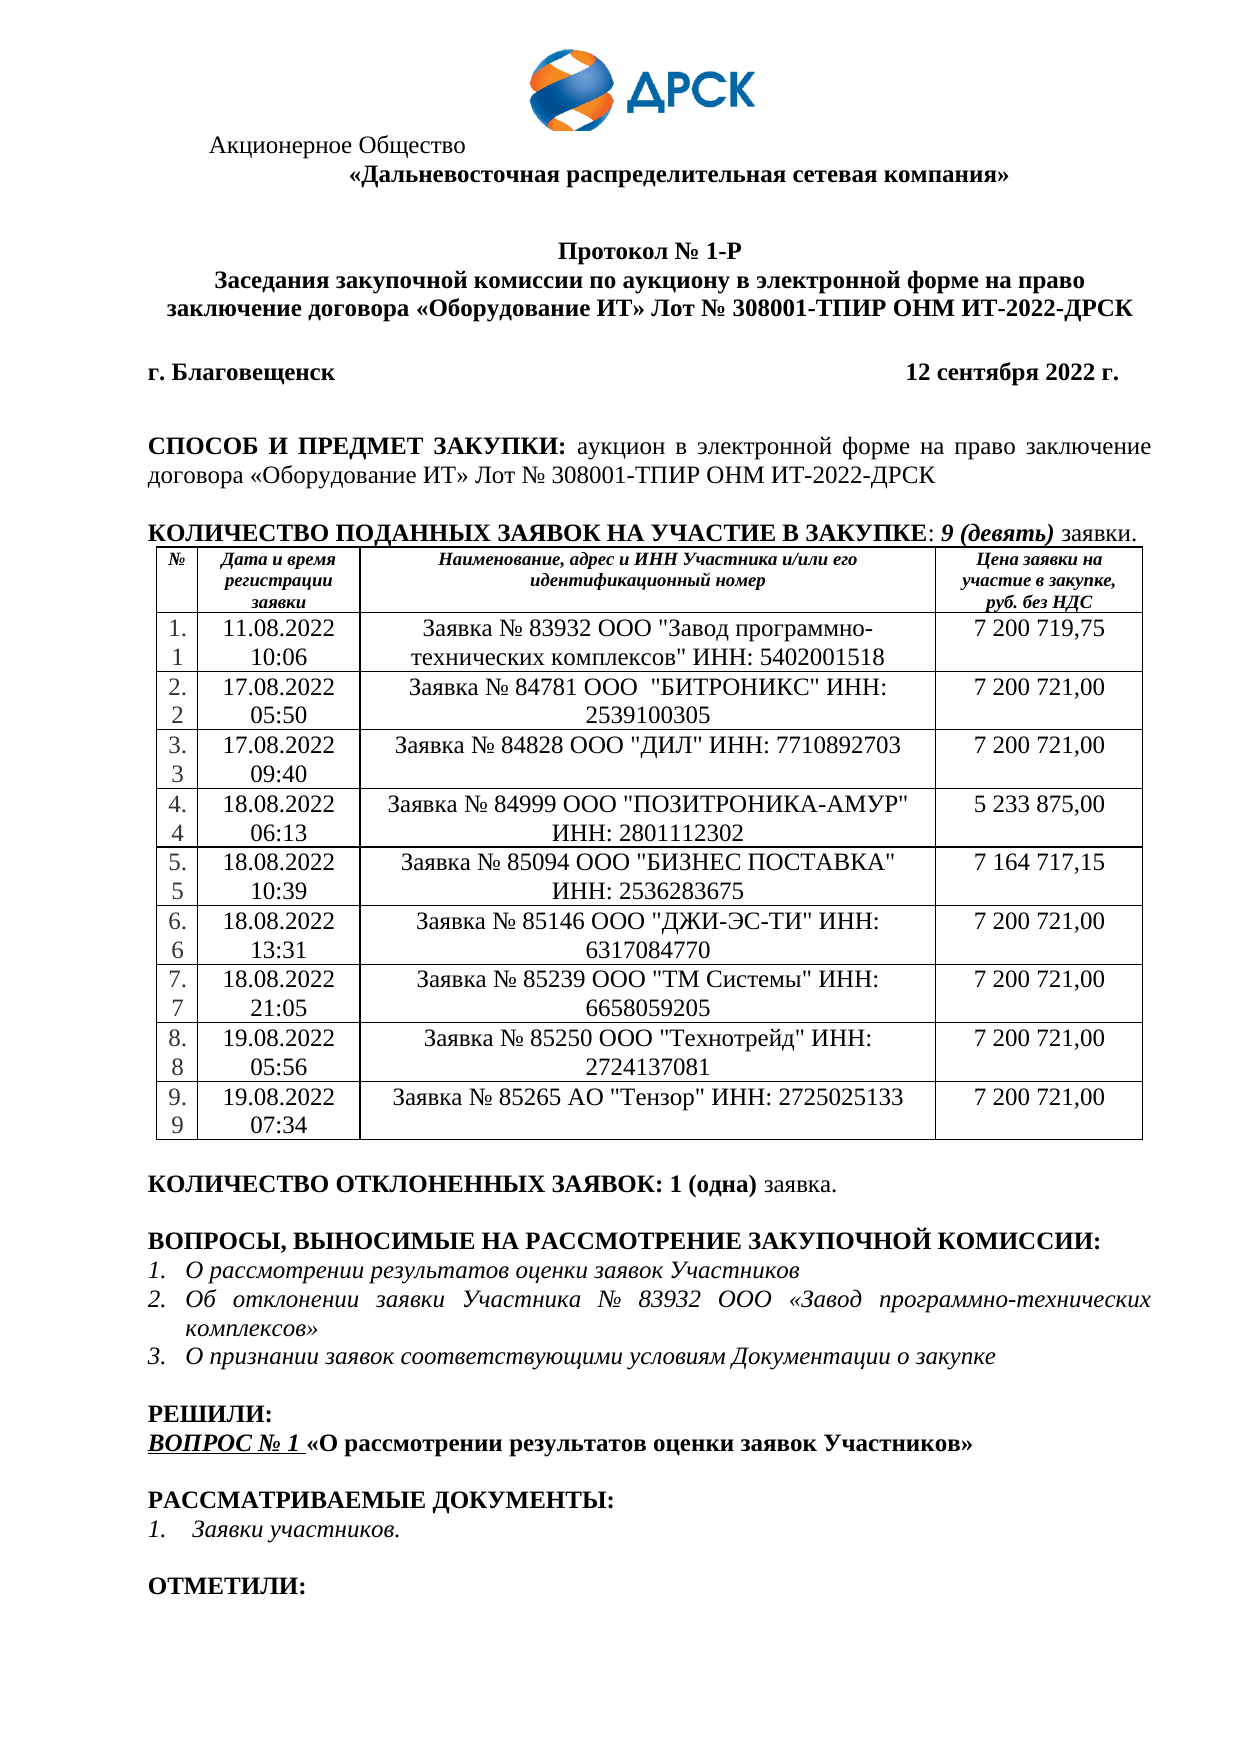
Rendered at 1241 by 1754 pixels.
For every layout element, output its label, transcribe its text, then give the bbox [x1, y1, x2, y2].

table_cell Заявка № 85250 ООО "Технотрейд" ИНН: 2724137081 [361, 1023, 935, 1081]
table_cell Заявка № 84781 ООО "БИТРОНИКС" ИНН: 2539100305 [361, 672, 935, 729]
list СПОСОБ И ПРЕДМЕТ ЗАКУПКИ: аукцион в электронной форме на право заключение договора «Оборудование ИТ» Лот № 308001-ТПИР ОНМ ИТ-2022-ДРСК [148, 431, 1152, 489]
table_cell 19.08.2022 05:56 [198, 1023, 359, 1081]
table_cell Заявка № 85094 ООО "БИЗНЕС ПОСТАВКА" ИНН: 2536283675 [361, 848, 935, 905]
table_cell 2 [157, 672, 197, 729]
table_cell Заявка № 84999 ООО "ПОЗИТРОНИКА-АМУР" ИНН: 2801112302 [361, 789, 935, 846]
list Протокол № 1-Р [148, 236, 1152, 265]
table_cell Заявка № 85146 ООО "ДЖИ-ЭС-ТИ" ИНН: 6317084770 [361, 906, 935, 963]
table_cell Заявка № 84828 ООО "ДИЛ" ИНН: 7710892703 [361, 730, 935, 788]
table_header Цена заявки на участие в закупке, руб. без НДС [936, 548, 1142, 612]
table_cell 3 [157, 730, 197, 788]
list О признании заявок соответствующими условиям Документации о закупке [148, 1341, 1152, 1370]
text КОЛИЧЕСТВО ОТКЛОНЕННЫХ ЗАЯВОК: 1 (одна) заявка. [148, 1169, 1167, 1198]
table_cell 7 [157, 965, 197, 1022]
list Заседания закупочной комиссии по аукциону в электронной форме на право заключение договора «Оборудование ИТ» Лот № 308001-ТПИР ОНМ ИТ-2022-ДРСК [148, 265, 1152, 322]
table_cell Заявка № 85265 АО "Тензор" ИНН: 2725025133 [361, 1082, 935, 1139]
table_cell 18.08.2022 10:39 [198, 848, 359, 905]
text КОЛИЧЕСТВО ПОДАННЫХ ЗАЯВОК НА УЧАСТИЕ В ЗАКУПКЕ: 9 (девять) заявки. [148, 518, 1152, 546]
picture [525, 46, 772, 135]
table_cell 5 [157, 848, 197, 905]
table_cell 11.08.2022 10:06 [198, 613, 359, 671]
table_cell 18.08.2022 13:31 [198, 906, 359, 963]
table_cell 7 200 721,00 [936, 965, 1142, 1022]
table_cell 5 233 875,00 [936, 789, 1142, 846]
table_header Наименование, адрес и ИНН Участника и/или его идентификационный номер [361, 548, 935, 612]
table_cell 4 [157, 789, 197, 846]
table_header Дата и время регистрации заявки [198, 548, 359, 612]
text ОТМЕТИЛИ: [148, 1571, 1152, 1600]
table_cell 7 200 721,00 [936, 672, 1142, 729]
table_cell 8 [157, 1023, 197, 1081]
table_cell 7 200 721,00 [936, 906, 1142, 963]
table_cell 17.08.2022 09:40 [198, 730, 359, 788]
table_cell 7 164 717,15 [936, 848, 1142, 905]
table_cell 7 200 719,75 [936, 613, 1142, 671]
list О рассмотрении результатов оценки заявок Участников [148, 1255, 1152, 1284]
text РАССМАТРИВАЕМЫЕ ДОКУМЕНТЫ: [148, 1485, 1152, 1514]
table_header № [157, 548, 197, 612]
table_cell 7 200 721,00 [936, 730, 1142, 788]
table_cell Заявка № 85239 ООО "ТМ Системы" ИНН: 6658059205 [361, 965, 935, 1022]
text Акционерное Общество [148, 131, 1152, 159]
text ВОПРОСЫ, ВЫНОСИМЫЕ НА РАССМОТРЕНИЕ ЗАКУПОЧНОЙ КОМИССИИ: [148, 1226, 1152, 1255]
table_cell 6 [157, 906, 197, 963]
table_header г. Благовещенск [136, 351, 650, 403]
table_cell 7 200 721,00 [936, 1082, 1142, 1139]
table_cell 1 [157, 613, 197, 671]
table_cell 18.08.2022 21:05 [198, 965, 359, 1022]
table_cell 7 200 721,00 [936, 1023, 1142, 1081]
text РЕШИЛИ: [148, 1399, 1152, 1428]
table_cell 17.08.2022 05:50 [198, 672, 359, 729]
list Заявки участников. [148, 1514, 1152, 1543]
table_cell 9 [157, 1082, 197, 1139]
text «Дальневосточная распределительная сетевая компания» [148, 159, 1152, 188]
list Об отклонении заявки Участника № 83932 ООО «Завод программно-технических комплексов» [148, 1284, 1152, 1341]
table_header 12 сентября 2022 г. [650, 351, 1163, 403]
table_cell 18.08.2022 06:13 [198, 789, 359, 846]
table_cell 19.08.2022 07:34 [198, 1082, 359, 1139]
text ВОПРОС № 1 «О рассмотрении результатов оценки заявок Участников» [148, 1428, 1152, 1456]
table_cell Заявка № 83932 ООО "Завод программно-технических комплексов" ИНН: 5402001518 [361, 613, 935, 671]
